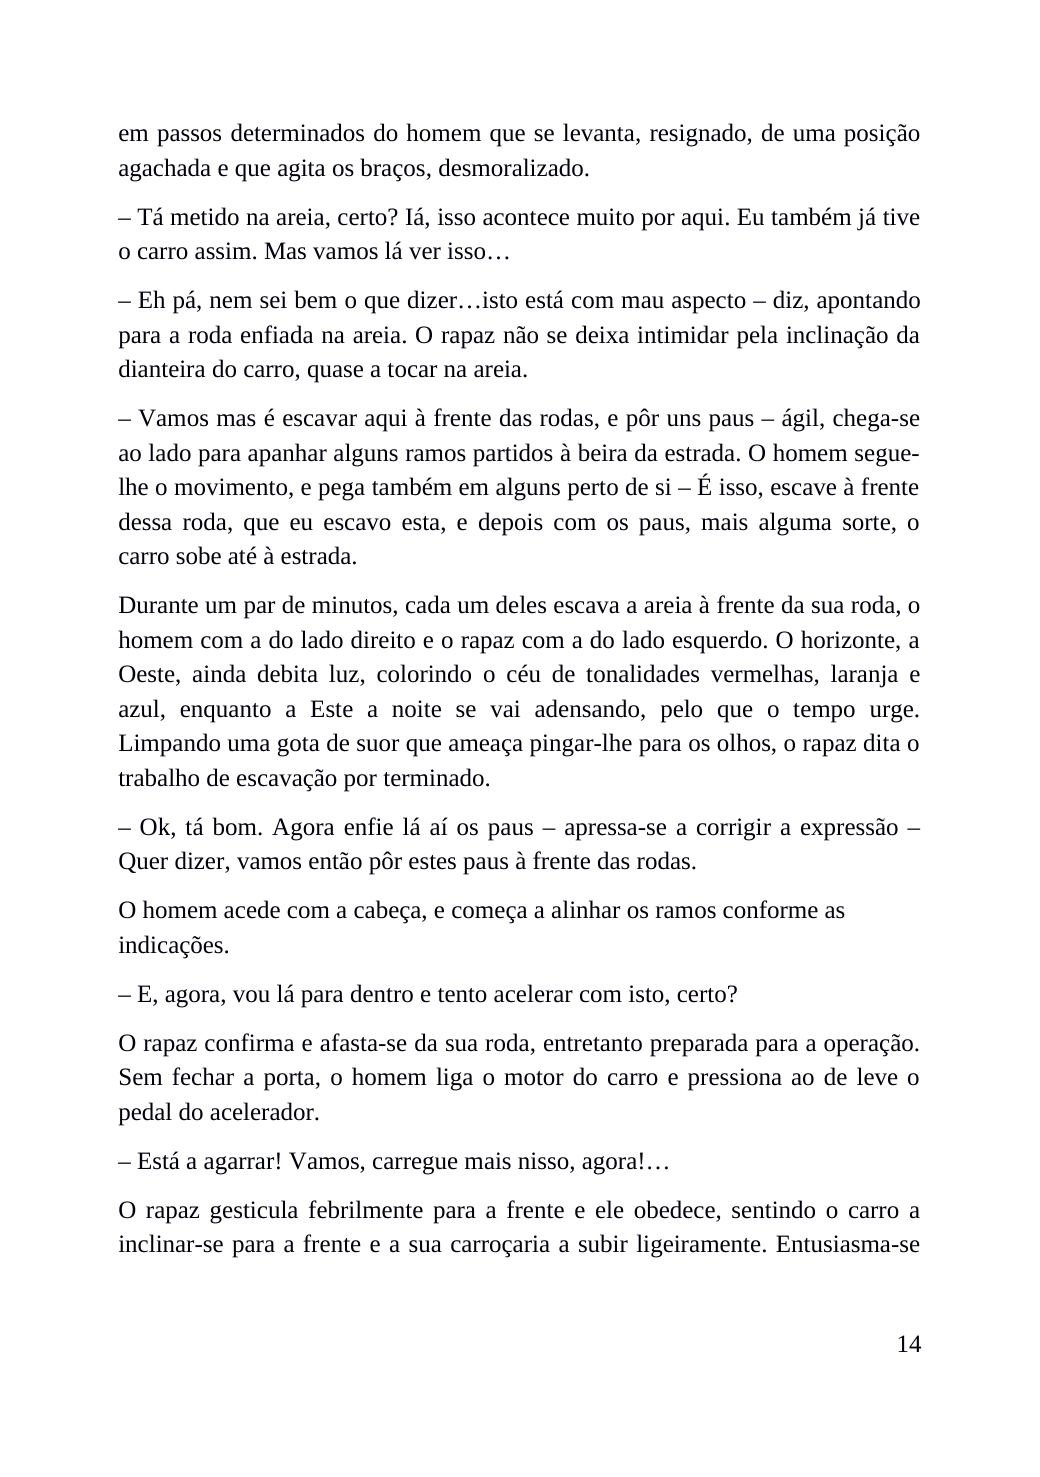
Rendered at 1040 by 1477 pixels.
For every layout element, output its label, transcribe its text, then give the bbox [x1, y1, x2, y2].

text Durante um par de minutos, cada um deles escava a areia à frente da sua roda, o homem com a do lado direito e o rapaz com a do lado esquerdo. O horizonte, a Oeste, ainda debita luz, colorindo o céu de tonalidades vermelhas, laranja e azul, enquanto a Este a noite se vai adensando, pelo que o tempo urge. Limpando uma gota de suor que ameaça pingar-lhe para os olhos, o rapaz dita o trabalho de escavação por terminado. [118, 590, 921, 791]
text – Tá metido na areia, certo? Iá, isso acontece muito por aqui. Eu também já tive o carro assim. Mas vamos lá ver isso… [118, 202, 921, 265]
text – Ok, tá bom. Agora enfie lá aí os paus – apressa-se a corrigir a expressão – Quer dizer, vamos então pôr estes paus à frente das rodas. [118, 812, 921, 875]
text – Está a agarrar! Vamos, carregue mais nisso, agora!… [118, 1146, 921, 1174]
text – E, agora, vou lá para dentro e tento acelerar com isto, certo? [118, 979, 921, 1007]
text O homem acede com a cabeça, e começa a alinhar os ramos conforme as indicações. [118, 895, 921, 958]
text O rapaz confirma e afasta-se da sua roda, entretanto preparada para a operação. Sem fechar a porta, o homem liga o motor do carro e pressiona ao de leve o pedal do acelerador. [118, 1028, 921, 1126]
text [118, 118, 921, 181]
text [118, 1195, 921, 1258]
text – Eh pá, nem sei bem o que dizer…isto está com mau aspecto – diz, apontando para a roda enfiada na areia. O rapaz não se deixa intimidar pela inclinação da dianteira do carro, quase a tocar na areia. [118, 285, 921, 383]
text – Vamos mas é escavar aqui à frente das rodas, e pôr uns paus – ágil, chega-se ao lado para apanhar alguns ramos partidos à beira da estrada. O homem segue-lhe o movimento, e pega também em alguns perto de si – É isso, escave à frente dessa roda, que eu escavo esta, e depois com os paus, mais alguma sorte, o carro sobe até à estrada. [118, 403, 921, 570]
